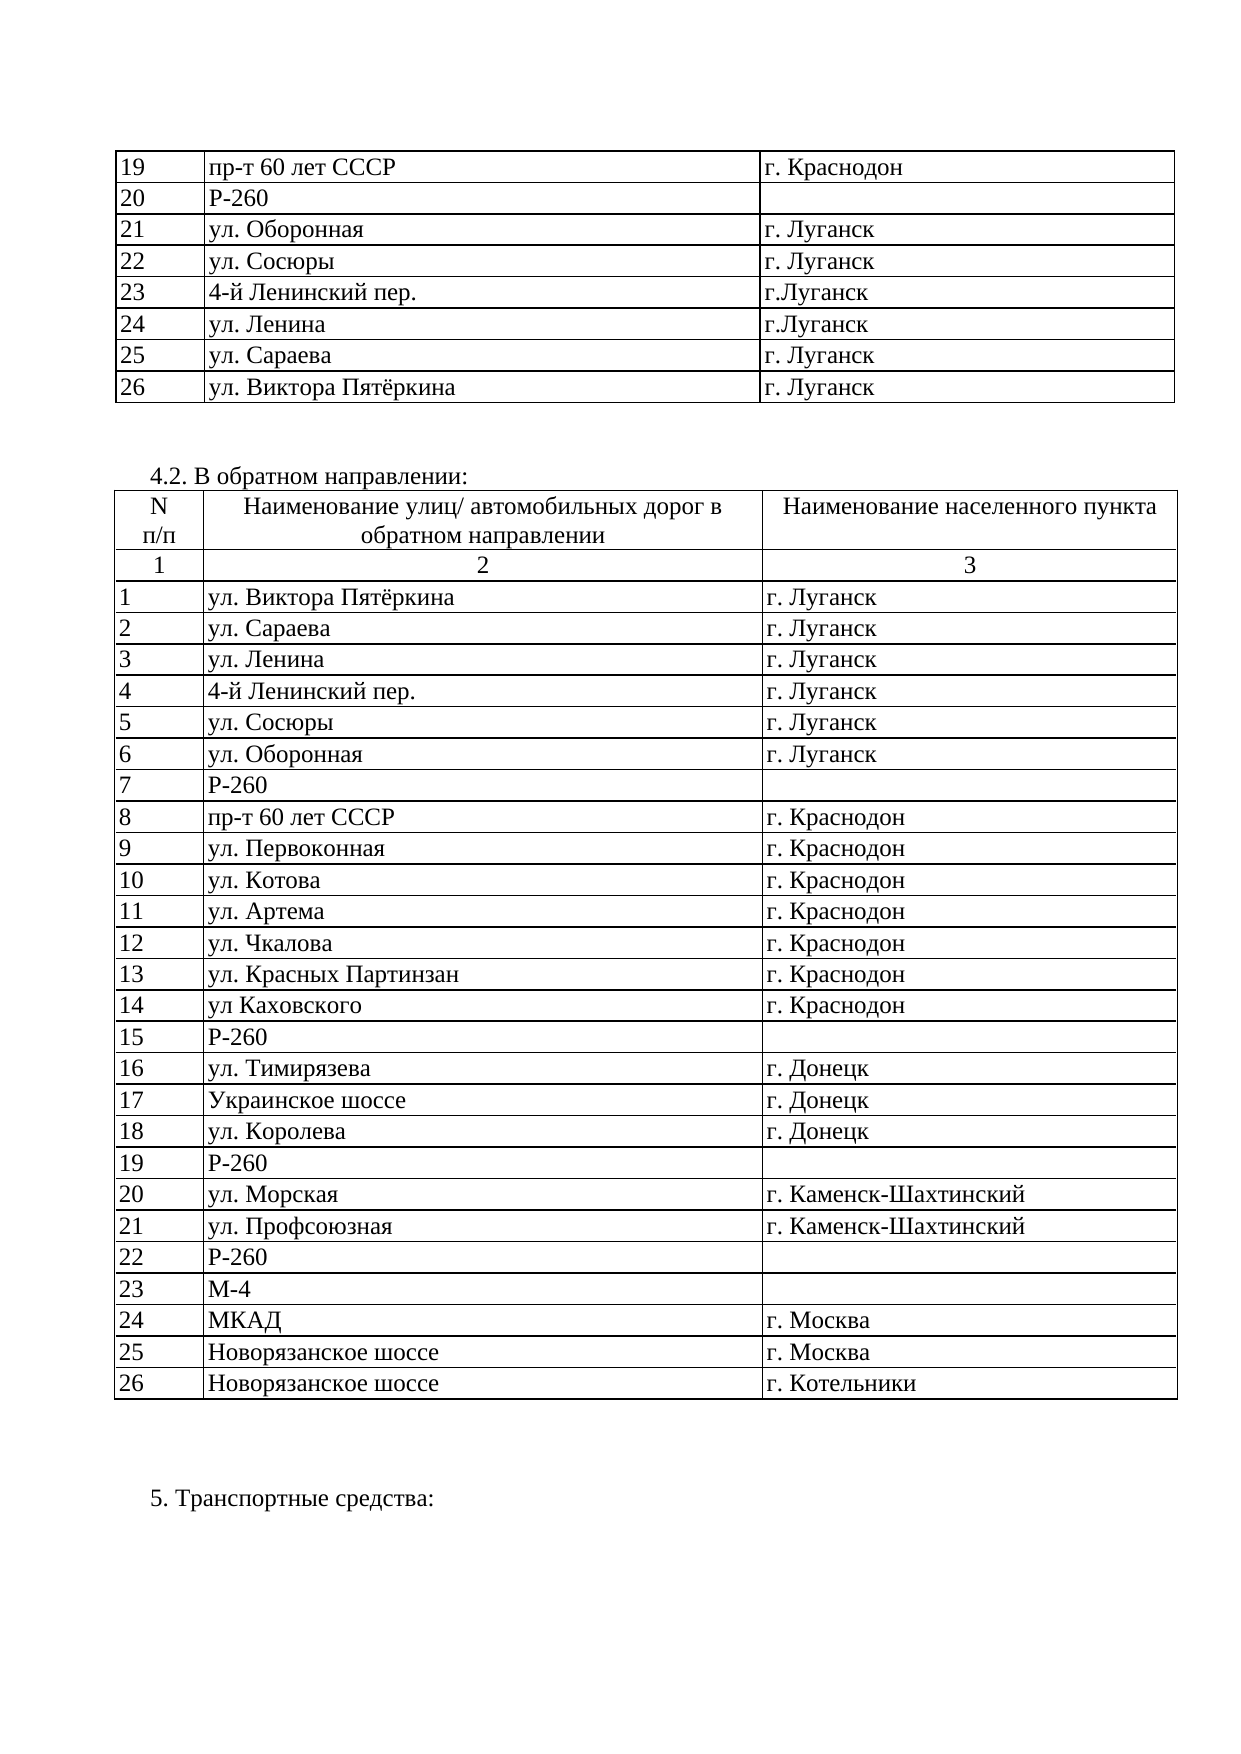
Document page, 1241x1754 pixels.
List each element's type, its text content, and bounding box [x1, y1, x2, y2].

table_cell 7 [115, 770, 203, 800]
table_cell [763, 1146, 1177, 1178]
table_cell г. Краснодон [763, 832, 1177, 863]
table_cell 9 [115, 833, 203, 863]
table_cell г.Луганск [761, 277, 1174, 307]
table_cell г. Луганск [761, 340, 1174, 370]
table_cell г.Луганск [761, 309, 1174, 339]
table_cell г. Краснодон [763, 989, 1177, 1020]
table_cell г. Луганск [761, 372, 1174, 402]
table_cell г. Луганск [761, 215, 1174, 244]
table_cell 23 [117, 277, 204, 307]
table_cell пр-т 60 лет СССР [205, 152, 759, 181]
table_cell 21 [117, 215, 204, 244]
table_cell г. Донецк [763, 1083, 1177, 1115]
table_cell 4-й Ленинский пер. [205, 277, 759, 307]
table_cell 12 [115, 927, 203, 957]
table_cell г. Москва [763, 1335, 1177, 1366]
table_cell Р-260 [204, 770, 762, 800]
table_cell 24 [117, 309, 204, 339]
table_cell г. Краснодон [763, 895, 1177, 926]
table_cell 2 [204, 550, 762, 580]
table_cell ул. Оборонная [204, 739, 762, 769]
table_cell г. Луганск [763, 674, 1177, 706]
table_cell г. Каменск-Шахтинский [763, 1209, 1177, 1241]
table_cell г. Луганск [763, 706, 1177, 737]
table_cell г. Каменск-Шахтинский [763, 1178, 1177, 1209]
table_cell 4 [115, 675, 203, 706]
table_cell 1 [115, 550, 203, 580]
table_cell ул. Оборонная [205, 215, 759, 244]
table_cell 19 [117, 152, 204, 181]
table_cell г. Краснодон [763, 863, 1177, 894]
table_cell [763, 769, 1177, 800]
table_cell [763, 1241, 1177, 1272]
text 5. Транспортные средства: [150, 1483, 1090, 1512]
table_cell 25 [115, 1336, 203, 1366]
table_cell г. Луганск [763, 611, 1177, 643]
table_cell 15 [115, 1021, 203, 1052]
table_cell г. Луганск [761, 246, 1174, 276]
table_cell 8 [115, 801, 203, 832]
table_cell пр-т 60 лет СССР [204, 802, 762, 832]
table_cell Р-260 [204, 1148, 762, 1178]
table_cell 17 [115, 1084, 203, 1115]
table_header N п/п [115, 491, 203, 548]
table_cell М-4 [204, 1274, 762, 1303]
table_cell [763, 1020, 1177, 1052]
table_cell 21 [115, 1210, 203, 1241]
table_cell 22 [117, 246, 204, 276]
table_cell Новорязанское шоссе [204, 1337, 762, 1366]
table_cell 26 [115, 1368, 203, 1398]
table_cell МКАД [204, 1305, 762, 1335]
table_cell ул. Сосюры [205, 246, 759, 276]
table_header Наименование населенного пункта [763, 491, 1177, 548]
table_cell Новорязанское шоссе [204, 1368, 762, 1398]
table_cell ул. Сараева [204, 613, 762, 643]
table_cell ул. Красных Партинзан [204, 959, 762, 989]
table_cell 1 [115, 581, 203, 611]
table_cell г. Москва [763, 1304, 1177, 1335]
table_cell ул. Ленина [204, 645, 762, 674]
table_cell ул. Первоконная [204, 833, 762, 863]
table_cell г. Луганск [763, 643, 1177, 674]
table_cell ул. Профсоюзная [204, 1211, 762, 1241]
table_cell г. Донецк [763, 1052, 1177, 1083]
table_cell ул. Котова [204, 865, 762, 894]
table_cell ул. Сосюры [204, 707, 762, 737]
table_cell 4-й Ленинский пер. [204, 676, 762, 706]
table_cell 19 [115, 1147, 203, 1178]
table_cell 22 [115, 1242, 203, 1272]
table_cell 3 [763, 549, 1177, 580]
table_cell 13 [115, 959, 203, 989]
table_cell ул. Ленина [205, 309, 759, 339]
table_cell ул Каховского [204, 991, 762, 1020]
table_cell ул. Морская [204, 1179, 762, 1209]
table_cell 6 [115, 738, 203, 769]
table_cell 16 [115, 1053, 203, 1083]
table_cell г. Луганск [763, 580, 1177, 611]
table_header Наименование улиц/ автомобильных дорог в обратном направлении [204, 491, 762, 548]
table_cell г. Донецк [763, 1115, 1177, 1146]
table_cell ул. Сараева [205, 340, 759, 370]
table_cell Украинское шоссе [204, 1085, 762, 1115]
table_cell 14 [115, 990, 203, 1020]
table_cell 26 [117, 372, 204, 402]
table_cell ул. Королева [204, 1116, 762, 1146]
table_cell 20 [117, 183, 204, 213]
table_cell ул. Артема [204, 896, 762, 926]
table_cell [763, 1272, 1177, 1303]
table_cell г. Луганск [763, 737, 1177, 769]
table_cell 5 [115, 707, 203, 737]
table_cell г. Котельники [763, 1366, 1177, 1398]
table_cell г. Краснодон [763, 926, 1177, 957]
table_cell 18 [115, 1116, 203, 1146]
table_cell ул. Виктора Пятёркина [205, 372, 759, 402]
table_cell г. Краснодон [761, 152, 1174, 181]
table_cell г. Краснодон [763, 800, 1177, 832]
table_cell [761, 183, 1174, 213]
table_cell 20 [115, 1179, 203, 1209]
table_cell 25 [117, 340, 204, 370]
table_cell ул. Тимирязева [204, 1053, 762, 1083]
table_cell 11 [115, 896, 203, 926]
table_cell 24 [115, 1305, 203, 1335]
table_cell ул. Виктора Пятёркина [204, 582, 762, 611]
table_cell ул. Чкалова [204, 928, 762, 957]
text 4.2. В обратном направлении: [150, 461, 1090, 489]
table_cell г. Краснодон [763, 958, 1177, 989]
table_cell 10 [115, 864, 203, 894]
table_cell Р-260 [205, 183, 759, 213]
table_cell 2 [115, 613, 203, 643]
table_cell Р-260 [204, 1242, 762, 1272]
table_cell 23 [115, 1273, 203, 1303]
table_cell Р-260 [204, 1022, 762, 1052]
table_cell 3 [115, 644, 203, 674]
